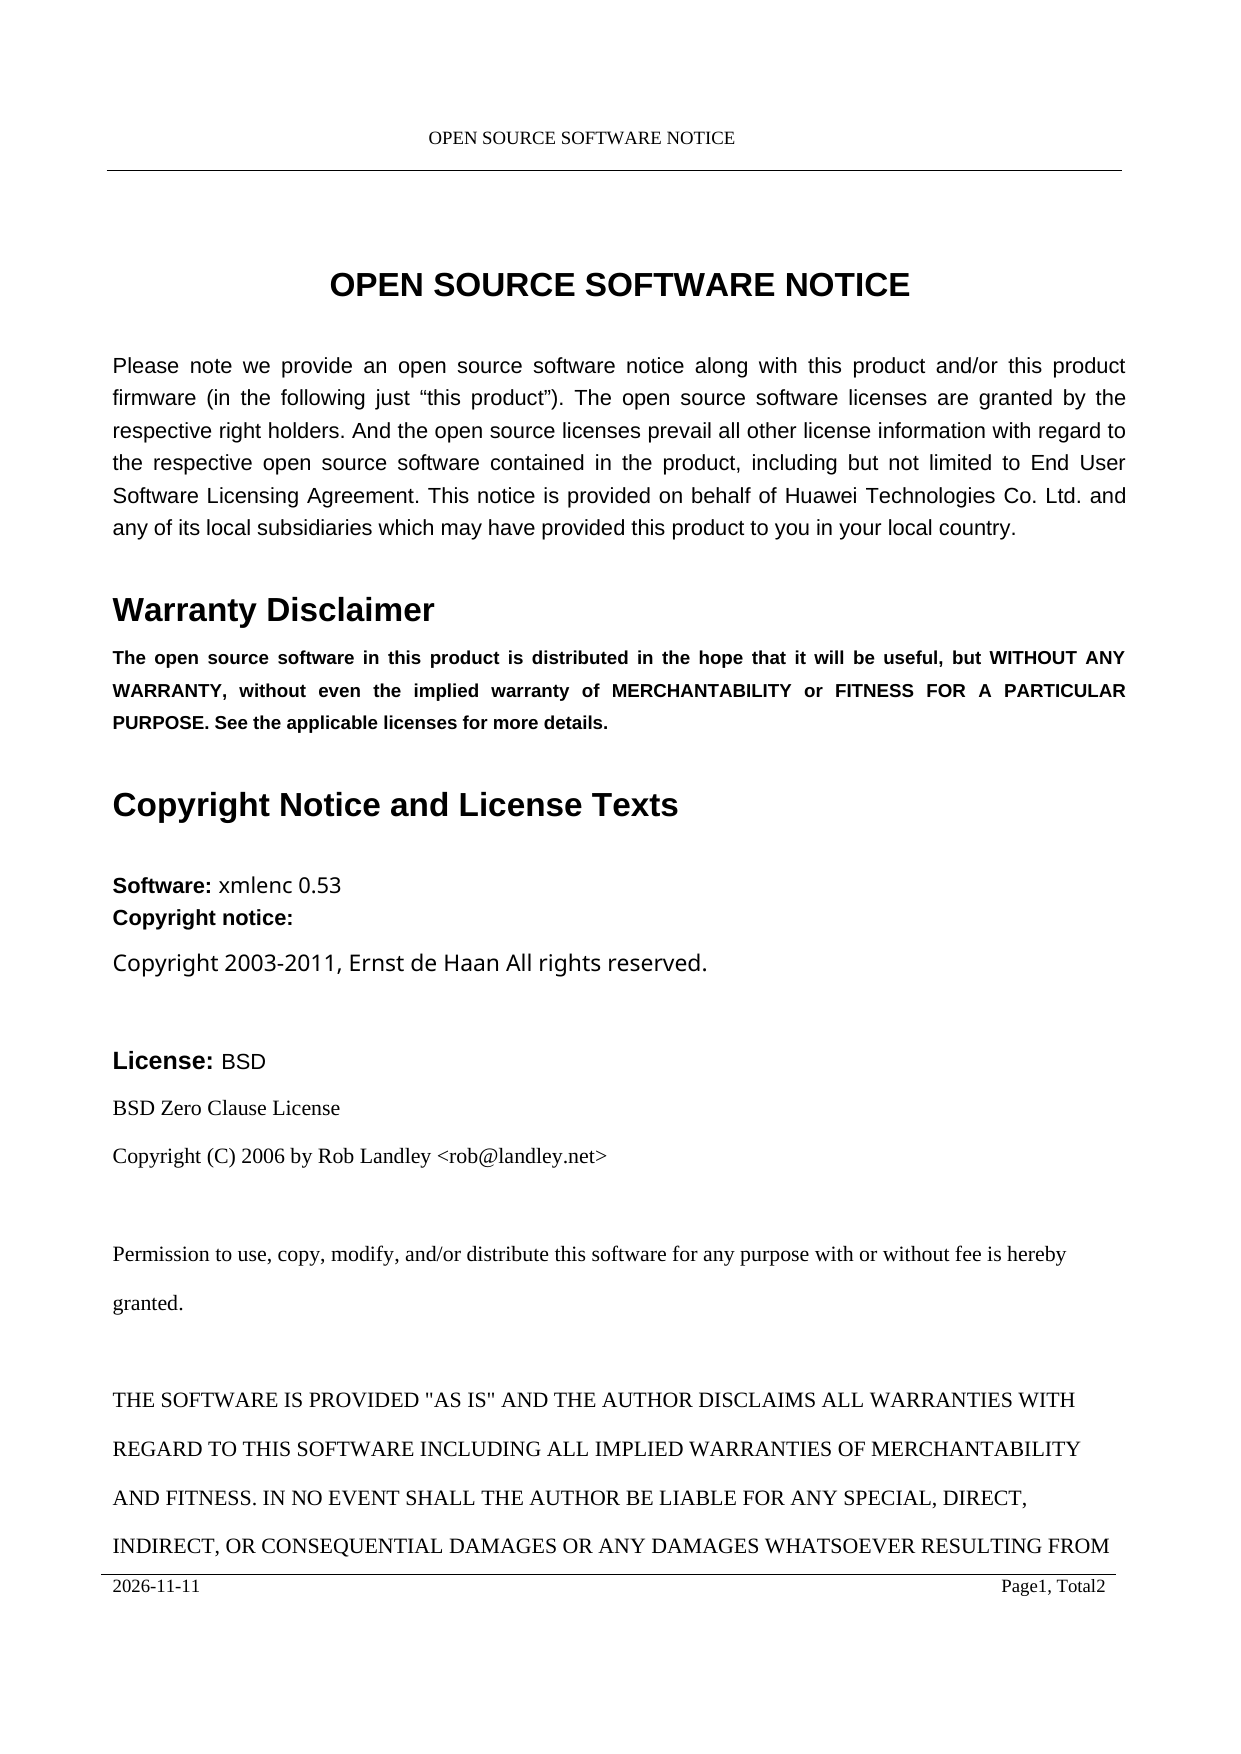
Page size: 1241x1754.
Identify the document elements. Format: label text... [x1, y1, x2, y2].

text Copyright notice: [112, 901, 1128, 934]
text License: BSD [112, 1044, 1128, 1077]
text Copyright 2003-2011, Ernst de Haan All rights reserved. [112, 947, 1128, 1028]
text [112, 1091, 1128, 1562]
text OPEN SOURCE SOFTWARE NOTICE [112, 251, 1128, 316]
text Software: xmlenc 0.53 [112, 869, 1128, 901]
text Please note we provide an open source software notice along with this product and/or this product firmware (in the following just “this product”). The open source software licenses are granted by the respective right holders. And the open source licenses prevail all other license information with regard to the respective open source software contained in the product, including but not limited to End User Software Licensing Agreement. This notice is provided on behalf of Huawei Technologies Co. Ltd. and any of its local subsidiaries which may have provided this product to you in your local country. [112, 349, 1128, 544]
text The open source software in this product is distributed in the hope that it will be useful, but WITHOUT ANY WARRANTY, without even the implied warranty of MERCHANTABILITY or FITNESS FOR A PARTICULAR PURPOSE. See the applicable licenses for more details. [112, 641, 1128, 739]
text Copyright Notice and License Texts [112, 771, 1128, 836]
text Warranty Disclaimer [112, 576, 1128, 641]
